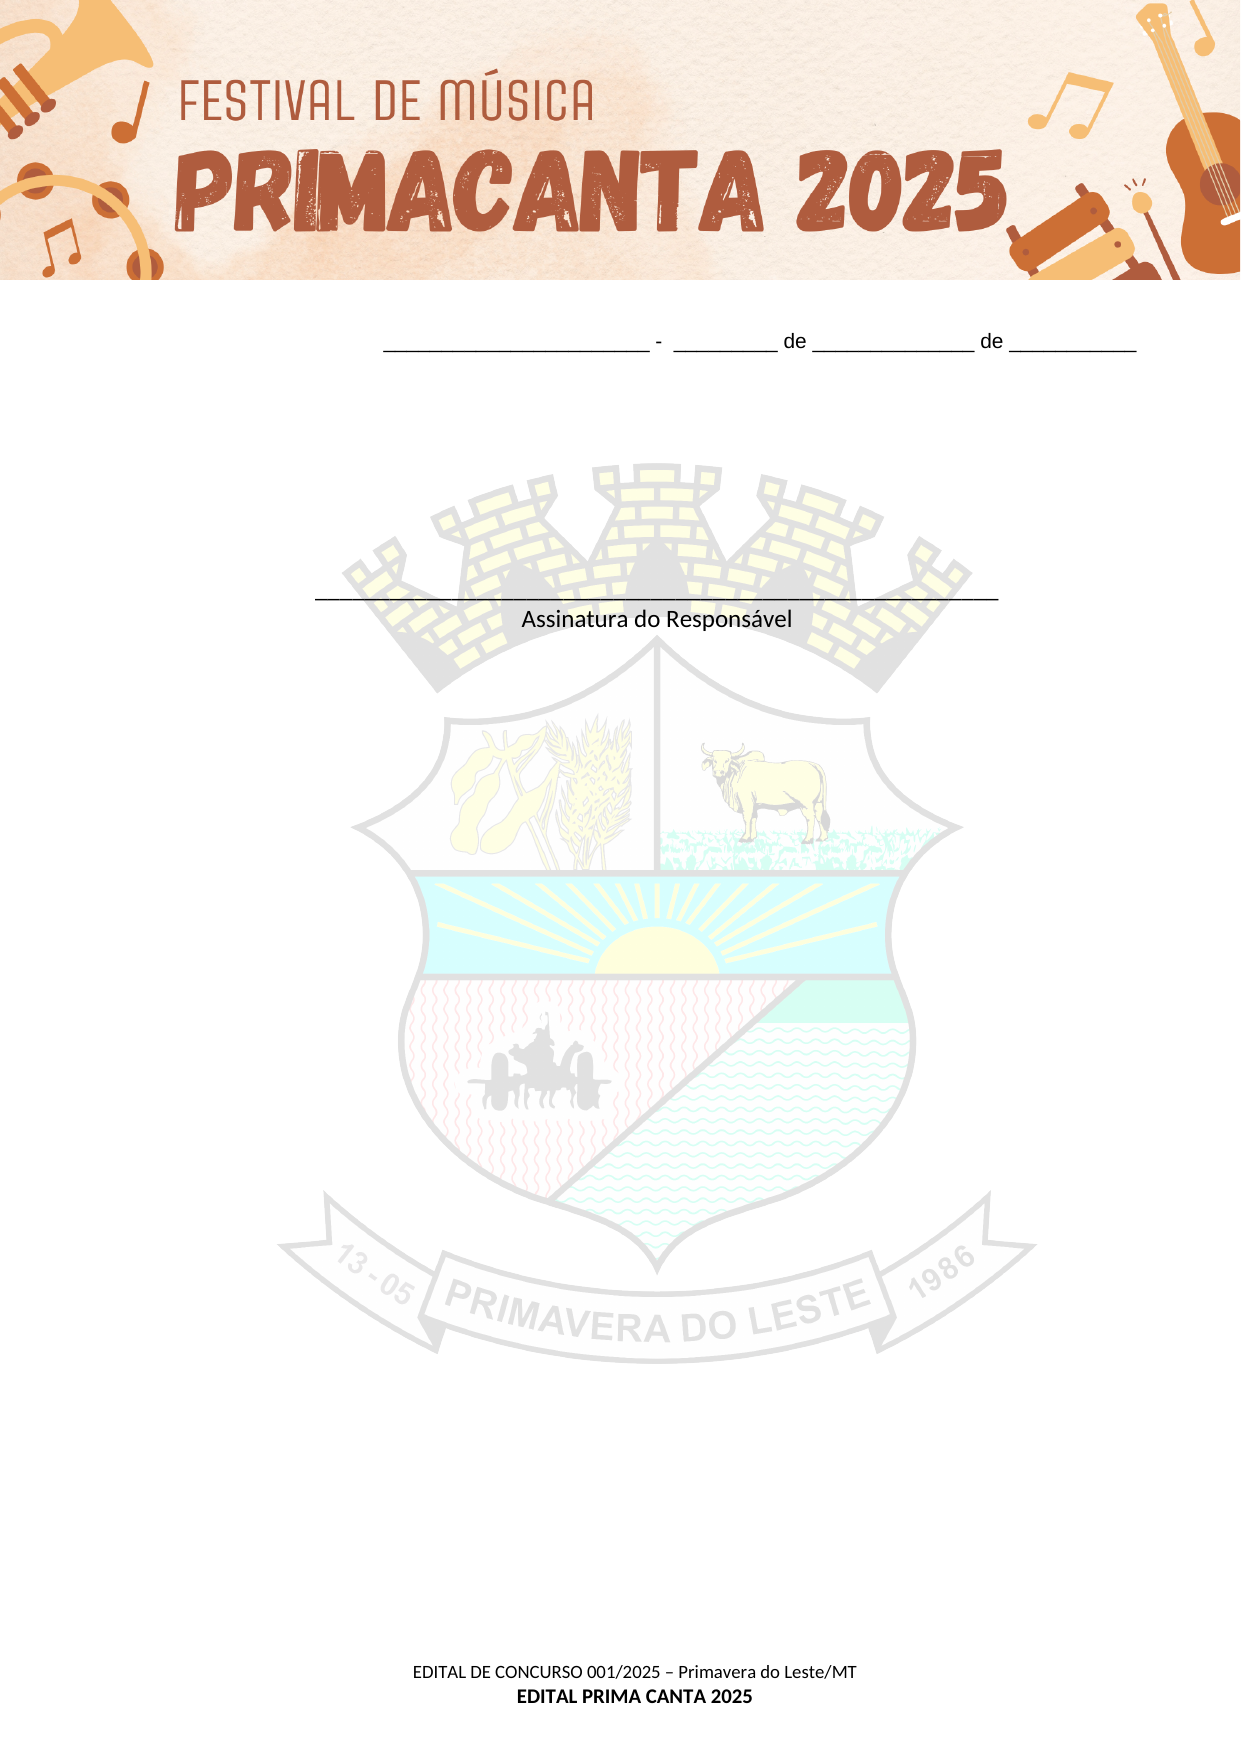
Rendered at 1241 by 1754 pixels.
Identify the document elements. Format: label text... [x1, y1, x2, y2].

text _______________________ - _________ de ______________ de ___________ [177, 328, 1137, 352]
text Assinatura do Responsável [177, 603, 1137, 634]
picture [0, 0, 1241, 280]
text _______________________________________________________ [177, 573, 1137, 603]
